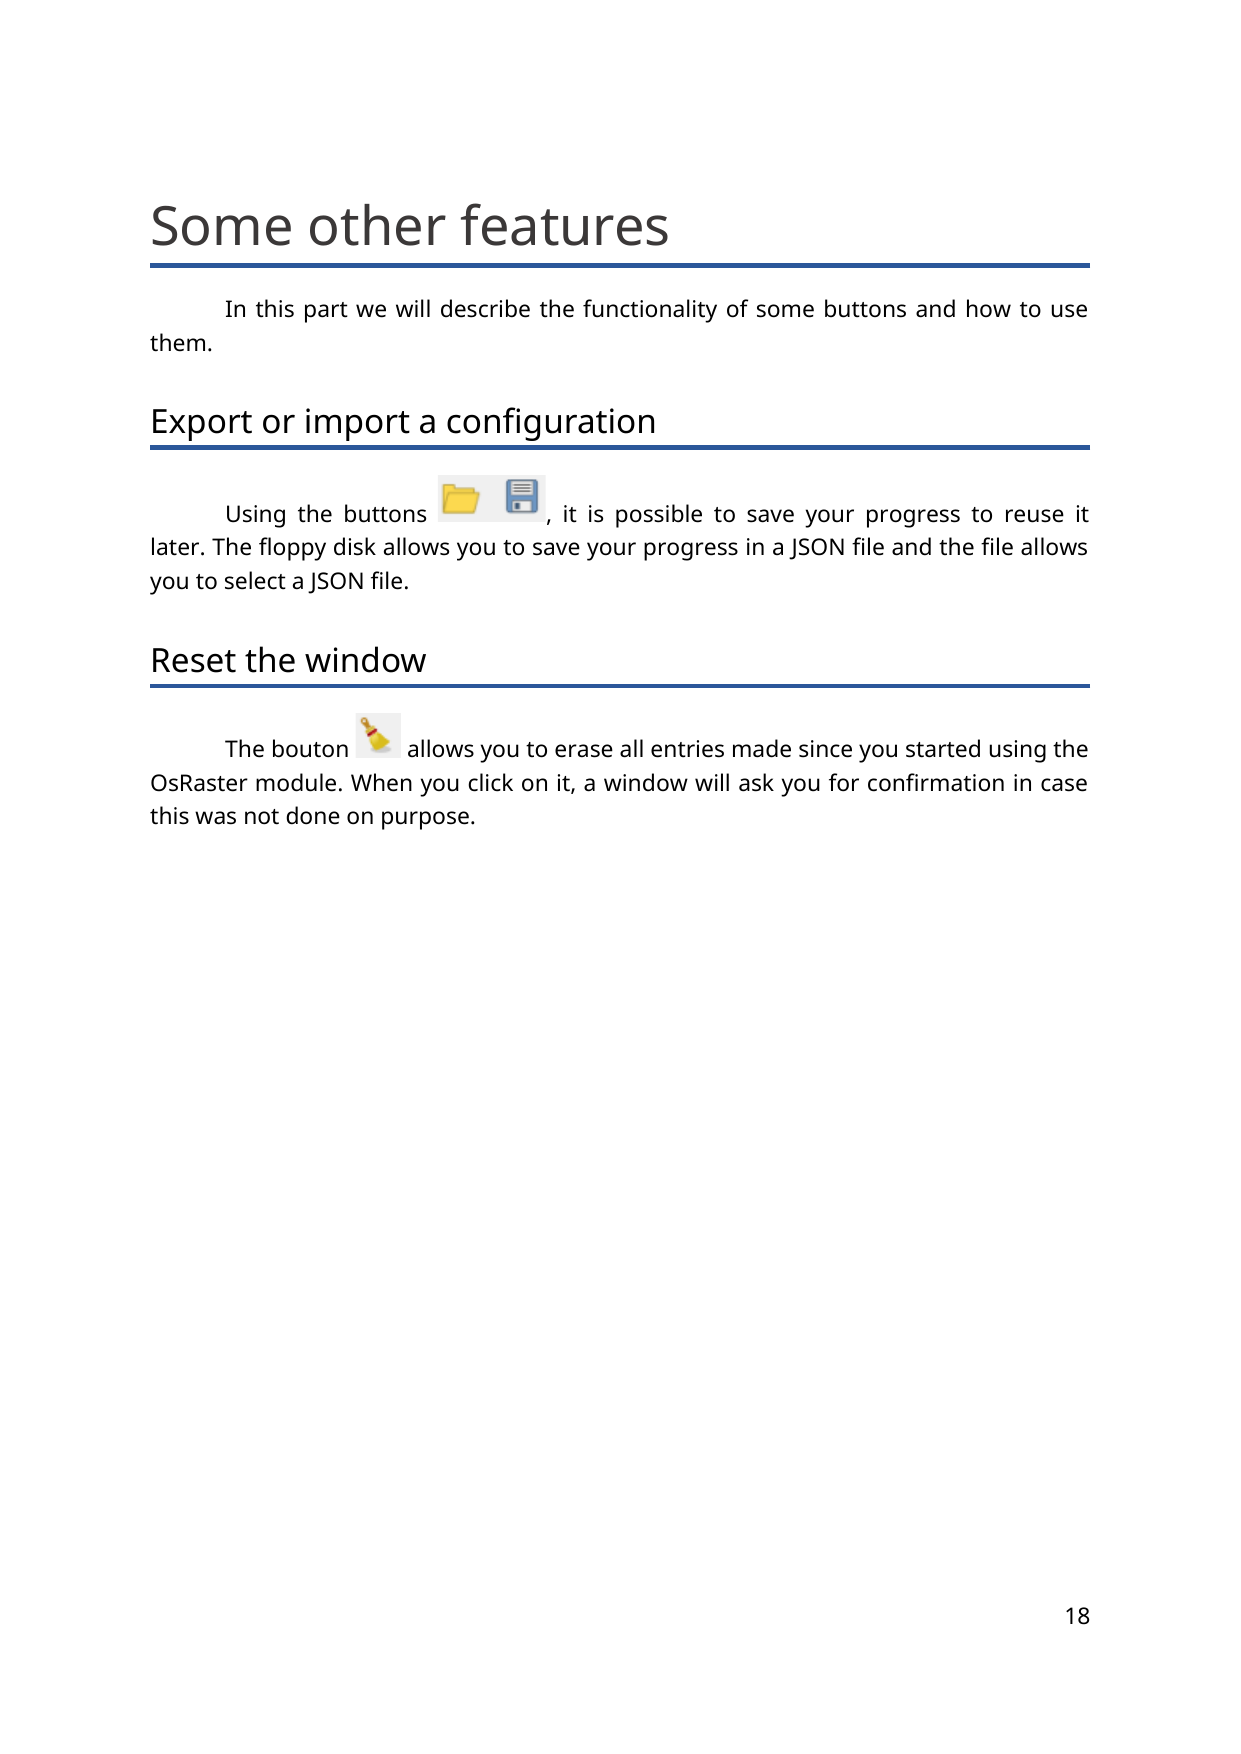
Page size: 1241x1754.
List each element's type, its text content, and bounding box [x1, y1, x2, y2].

text Using the buttons , it is possible to save your progress to reuse it later. The floppy disk allows you to save your progress in a JSON file and the file allows you to select a JSON file. [150, 475, 1090, 596]
picture [437, 475, 546, 522]
text In this part we will describe the functionality of some buttons and how to use them. [150, 293, 1090, 358]
text The bouton allows you to erase all entries made since you started using the OsRaster module. When you click on it, a window will ask you for confirmation in case this was not done on purpose. [150, 713, 1090, 832]
text Some other features [150, 187, 1090, 263]
subtitle Reset the window [150, 636, 1090, 684]
picture [355, 713, 401, 758]
subtitle Export or import a configuration [150, 398, 1090, 445]
